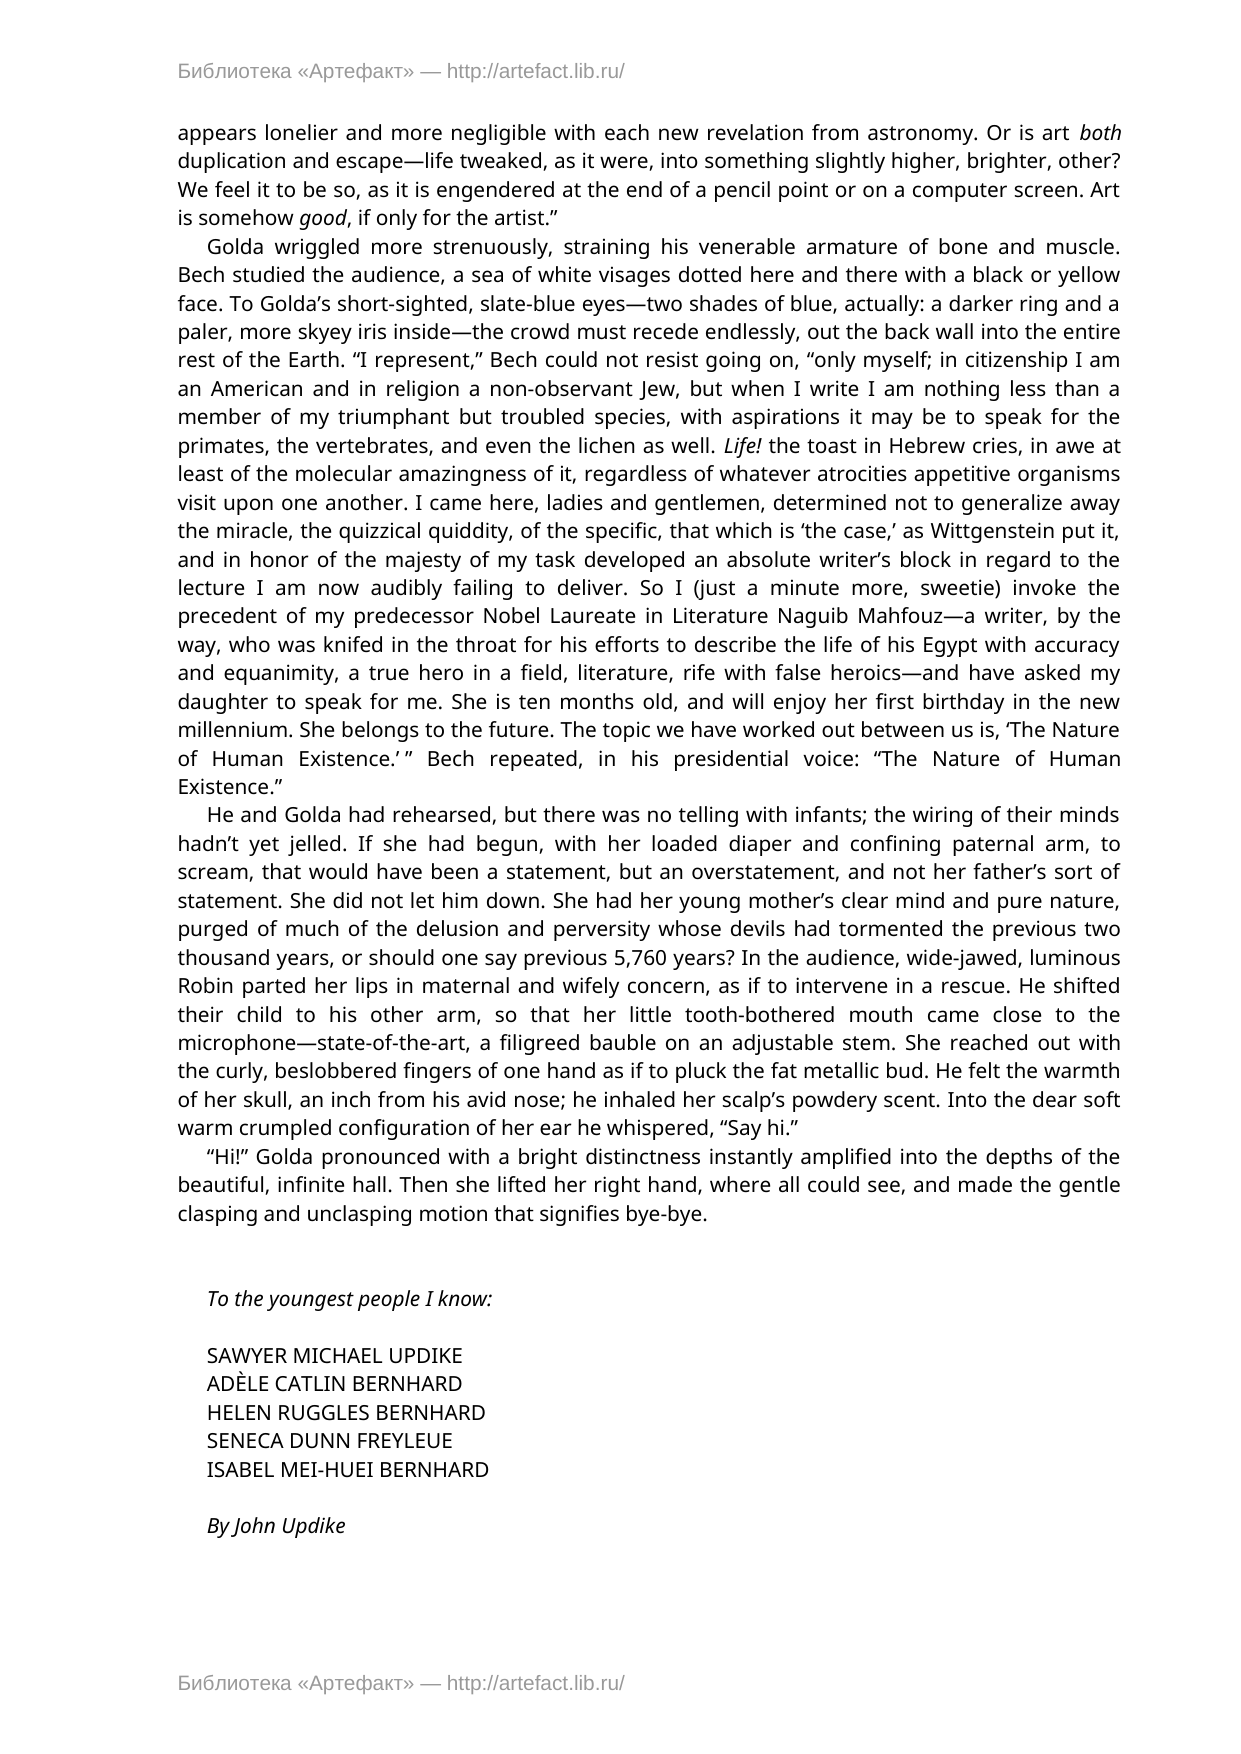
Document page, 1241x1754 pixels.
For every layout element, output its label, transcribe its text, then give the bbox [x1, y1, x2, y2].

text ISABEL MEI-HUEI BERNHARD [177, 1455, 1122, 1483]
text To the youngest people I know: [177, 1284, 1122, 1312]
text ADÈLE CATLIN BERNHARD [177, 1369, 1122, 1398]
text Golda wriggled more strenuously, straining his venerable armature of bone and muscle. Bech studied the audience, a sea of white visages dotted here and there with a black or yellow face. To Golda’s short-sighted, slate-blue eyes—two shades of blue, actually: a darker ring and a paler, more skyey iris inside—the crowd must recede endlessly, out the back wall into the entire rest of the Earth. “I represent,” Bech could not resist going on, “only myself; in citizenship I am an American and in religion a non-observant Jew, but when I write I am nothing less than a member of my triumphant but troubled species, with aspirations it may be to speak for the primates, the vertebrates, and even the lichen as well. Life! the toast in Hebrew cries, in awe at least of the molecular amazingness of it, regardless of whatever atrocities appetitive organisms visit upon one another. I came here, ladies and gentlemen, determined not to generalize away the miracle, the quizzical quiddity, of the specific, that which is ‘the case,’ as Wittgenstein put it, and in honor of the majesty of my task developed an absolute writer’s block in regard to the lecture I am now audibly failing to deliver. So I (just a minute more, sweetie) invoke the precedent of my predecessor Nobel Laureate in Literature Naguib Mahfouz—a writer, by the way, who was knifed in the throat for his efforts to describe the life of his Egypt with accuracy and equanimity, a true hero in a field, literature, rife with false heroics—and have asked my daughter to speak for me. She is ten months old, and will enjoy her first birthday in the new millennium. She belongs to the future. The topic we have worked out between us is, ‘The Nature of Human Existence.’ ” Bech repeated, in his presidential voice: “The Nature of Human Existence.” [177, 232, 1122, 801]
text SAWYER MICHAEL UPDIKE [177, 1341, 1122, 1369]
text HELEN RUGGLES BERNHARD [177, 1398, 1122, 1426]
text SENECA DUNN FREYLEUE [177, 1426, 1122, 1455]
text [177, 118, 1122, 232]
text By John Updike [177, 1512, 1122, 1540]
text “Hi!” Golda pronounced with a bright distinctness instantly amplified into the depths of the beautiful, infinite hall. Then she lifted her right hand, where all could see, and made the gentle clasping and unclasping motion that signifies bye-bye. [177, 1142, 1122, 1227]
text He and Golda had rehearsed, but there was no telling with infants; the wiring of their minds hadn’t yet jelled. If she had begun, with her loaded diaper and confining paternal arm, to scream, that would have been a statement, but an overstatement, and not her father’s sort of statement. She did not let him down. She had her young mother’s clear mind and pure nature, purged of much of the delusion and perversity whose devils had tormented the previous two thousand years, or should one say previous 5,760 years? In the audience, wide-jawed, luminous Robin parted her lips in maternal and wifely concern, as if to intervene in a rescue. He shifted their child to his other arm, so that her little tooth-bothered mouth came close to the microphone—state-of-the-art, a filigreed bauble on an adjustable stem. She reached out with the curly, beslobbered fingers of one hand as if to pluck the fat metallic bud. He felt the warmth of her skull, an inch from his avid nose; he inhaled her scalp’s powdery scent. Into the dear soft warm crumpled configuration of her ear he whispered, “Say hi.” [177, 801, 1122, 1142]
